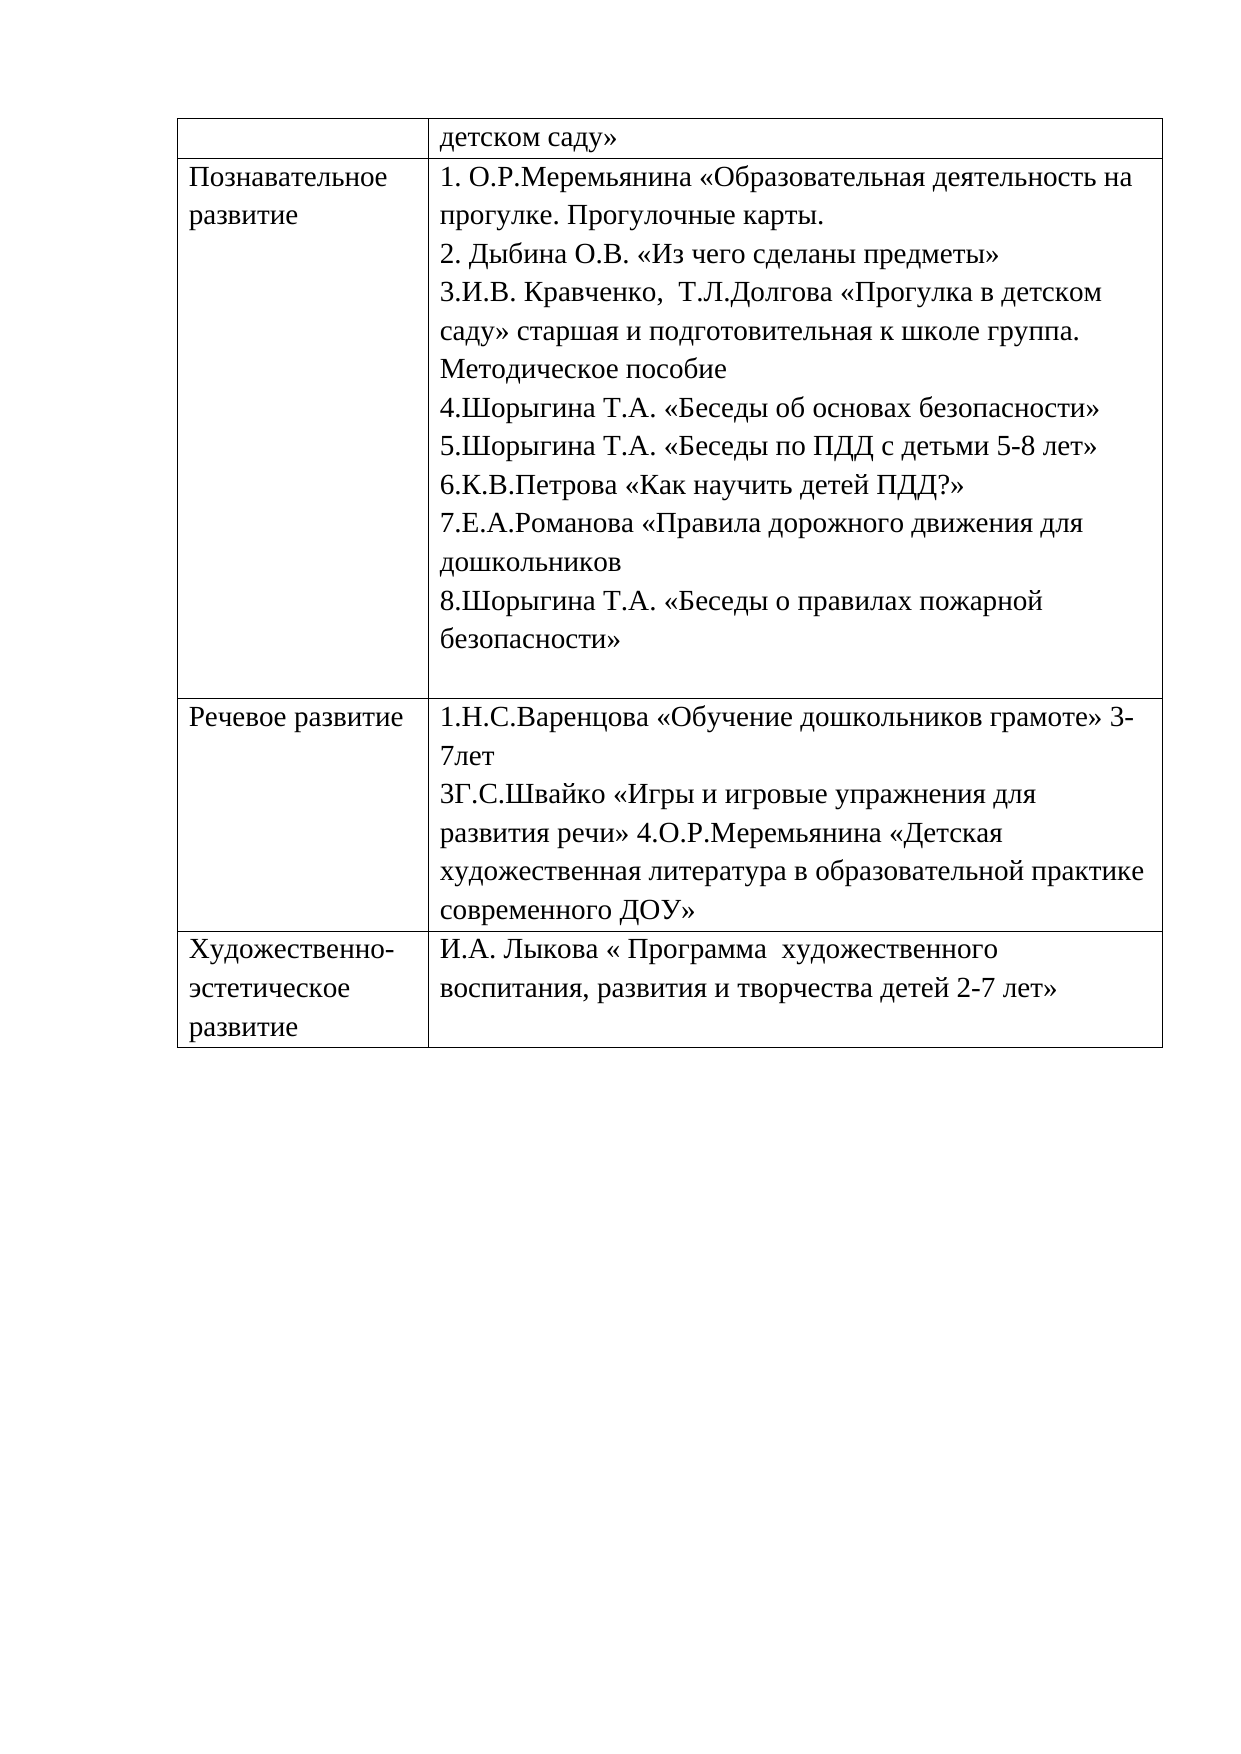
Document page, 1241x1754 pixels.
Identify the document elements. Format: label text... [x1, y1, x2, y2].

table_cell И.А. Лыкова « Программа художественного воспитания, развития и творчества детей 2-7 лет» [429, 932, 1162, 1047]
table_cell Речевое развитие [178, 699, 428, 931]
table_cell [429, 119, 1162, 158]
table_cell Художественно-эстетическое развитие [178, 932, 428, 1047]
table_cell Познавательное развитие [178, 159, 428, 698]
table_cell 1. О.Р.Меремьянина «Образовательная деятельность на прогулке. Прогулочные карты. 2. Дыбина О.В. «Из чего сделаны предметы» 3.И.В. Кравченко, Т.Л.Долгова «Прогулка в детском саду» старшая и подготовительная к школе группа. Методическое пособие 4.Шорыгина Т.А. «Беседы об основах безопасности» 5.Шорыгина Т.А. «Беседы по ПДД с детьми 5-8 лет» 6.К.В.Петрова «Как научить детей ПДД?» 7.Е.А.Романова «Правила дорожного движения для дошкольников 8.Шорыгина Т.А. «Беседы о правилах пожарной безопасности» [429, 159, 1162, 698]
table_cell 1.Н.С.Варенцова «Обучение дошкольников грамоте» 3-7лет 3Г.С.Швайко «Игры и игровые упражнения для развития речи» 4.О.Р.Меремьянина «Детская художественная литература в образовательной практике современного ДОУ» [429, 699, 1162, 931]
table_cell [178, 119, 428, 158]
